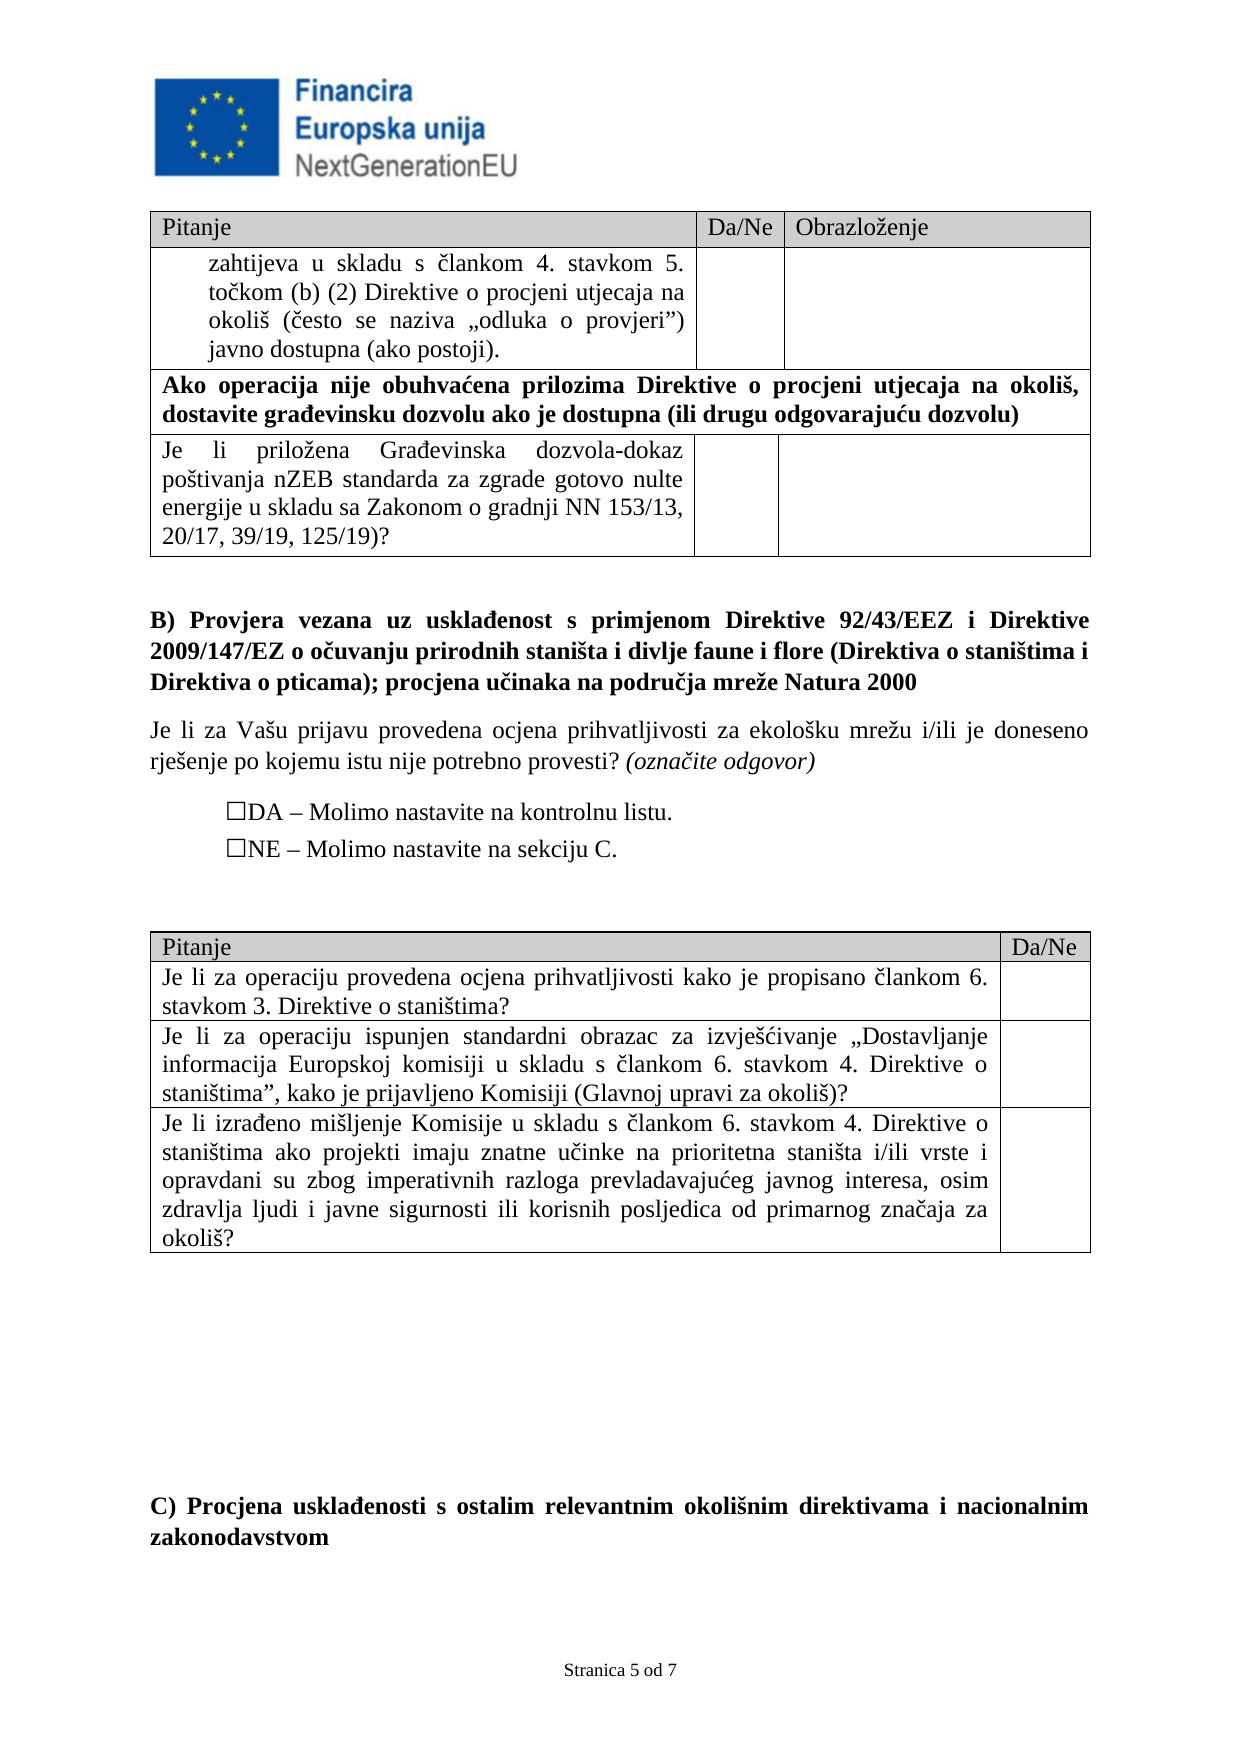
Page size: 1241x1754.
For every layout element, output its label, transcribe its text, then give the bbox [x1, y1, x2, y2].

table_cell [1001, 1021, 1090, 1107]
table_cell [1001, 962, 1090, 1020]
text C) Procjena usklađenosti s ostalim relevantnim okolišnim direktivama i nacionalnim zakonodavstvom [150, 1491, 1090, 1551]
picture [150, 73, 539, 183]
text B) Provjera vezana uz usklađenost s primjenom Direktive 92/43/EEZ i Direktive 2009/147/EZ o očuvanju prirodnih staništa i divlje faune i flore (Direktiva o staništima i Direktiva o pticama); procjena učinaka na područja mreže Natura 2000 [150, 605, 1090, 696]
table_cell Je li priložena Građevinska dozvola-dokaz poštivanja nZEB standarda za zgrade gotovo nulte energije u skladu sa Zakonom o gradnji NN 153/13, 20/17, 39/19, 125/19)? [151, 435, 694, 556]
table_cell [1001, 1108, 1090, 1252]
text Je li za Vašu prijavu provedena ocjena prihvatljivosti za ekološku mrežu i/ili je doneseno rješenje po kojemu istu nije potrebno provesti? (označite odgovor) [150, 715, 1090, 774]
table_cell Ako operacija nije obuhvaćena prilozima Direktive o procjeni utjecaja na okoliš, dostavite građevinsku dozvolu ako je dostupna (ili drugu odgovarajuću dozvolu) [151, 370, 1090, 434]
table_header Da/Ne [697, 212, 784, 247]
table_header Pitanje [151, 212, 696, 247]
table_header Da/Ne [1001, 933, 1090, 961]
table_header Pitanje [151, 933, 1000, 961]
table_cell [695, 435, 778, 556]
table_cell Je li izrađeno mišljenje Komisije u skladu s člankom 6. stavkom 4. Direktive o staništima ako projekti imaju znatne učinke na prioritetna staništa i/ili vrste i opravdani su zbog imperativnih razloga prevladavajućeg javnog interesa, osim zdravlja ljudi i javne sigurnosti ili korisnih posljedica od primarnog značaja za okoliš? [151, 1108, 1000, 1252]
list DA – Molimo nastavite na kontrolnu listu. [225, 793, 1090, 827]
table_header Obrazloženje [785, 212, 1090, 247]
table_cell Je li za operaciju ispunjen standardni obrazac za izvješćivanje „Dostavljanje informacija Europskoj komisiji u skladu s člankom 6. stavkom 4. Direktive o staništima”, kako je prijavljeno Komisiji (Glavnoj upravi za okoliš)? [151, 1021, 1000, 1107]
table_cell [785, 248, 1090, 369]
table_cell [697, 248, 784, 369]
table_cell [779, 435, 1090, 556]
table_cell Je li za operaciju provedena ocjena prihvatljivosti kako je propisano člankom 6. stavkom 3. Direktive o staništima? [151, 962, 1000, 1020]
list NE – Molimo nastavite na sekciju C. [225, 830, 1090, 864]
